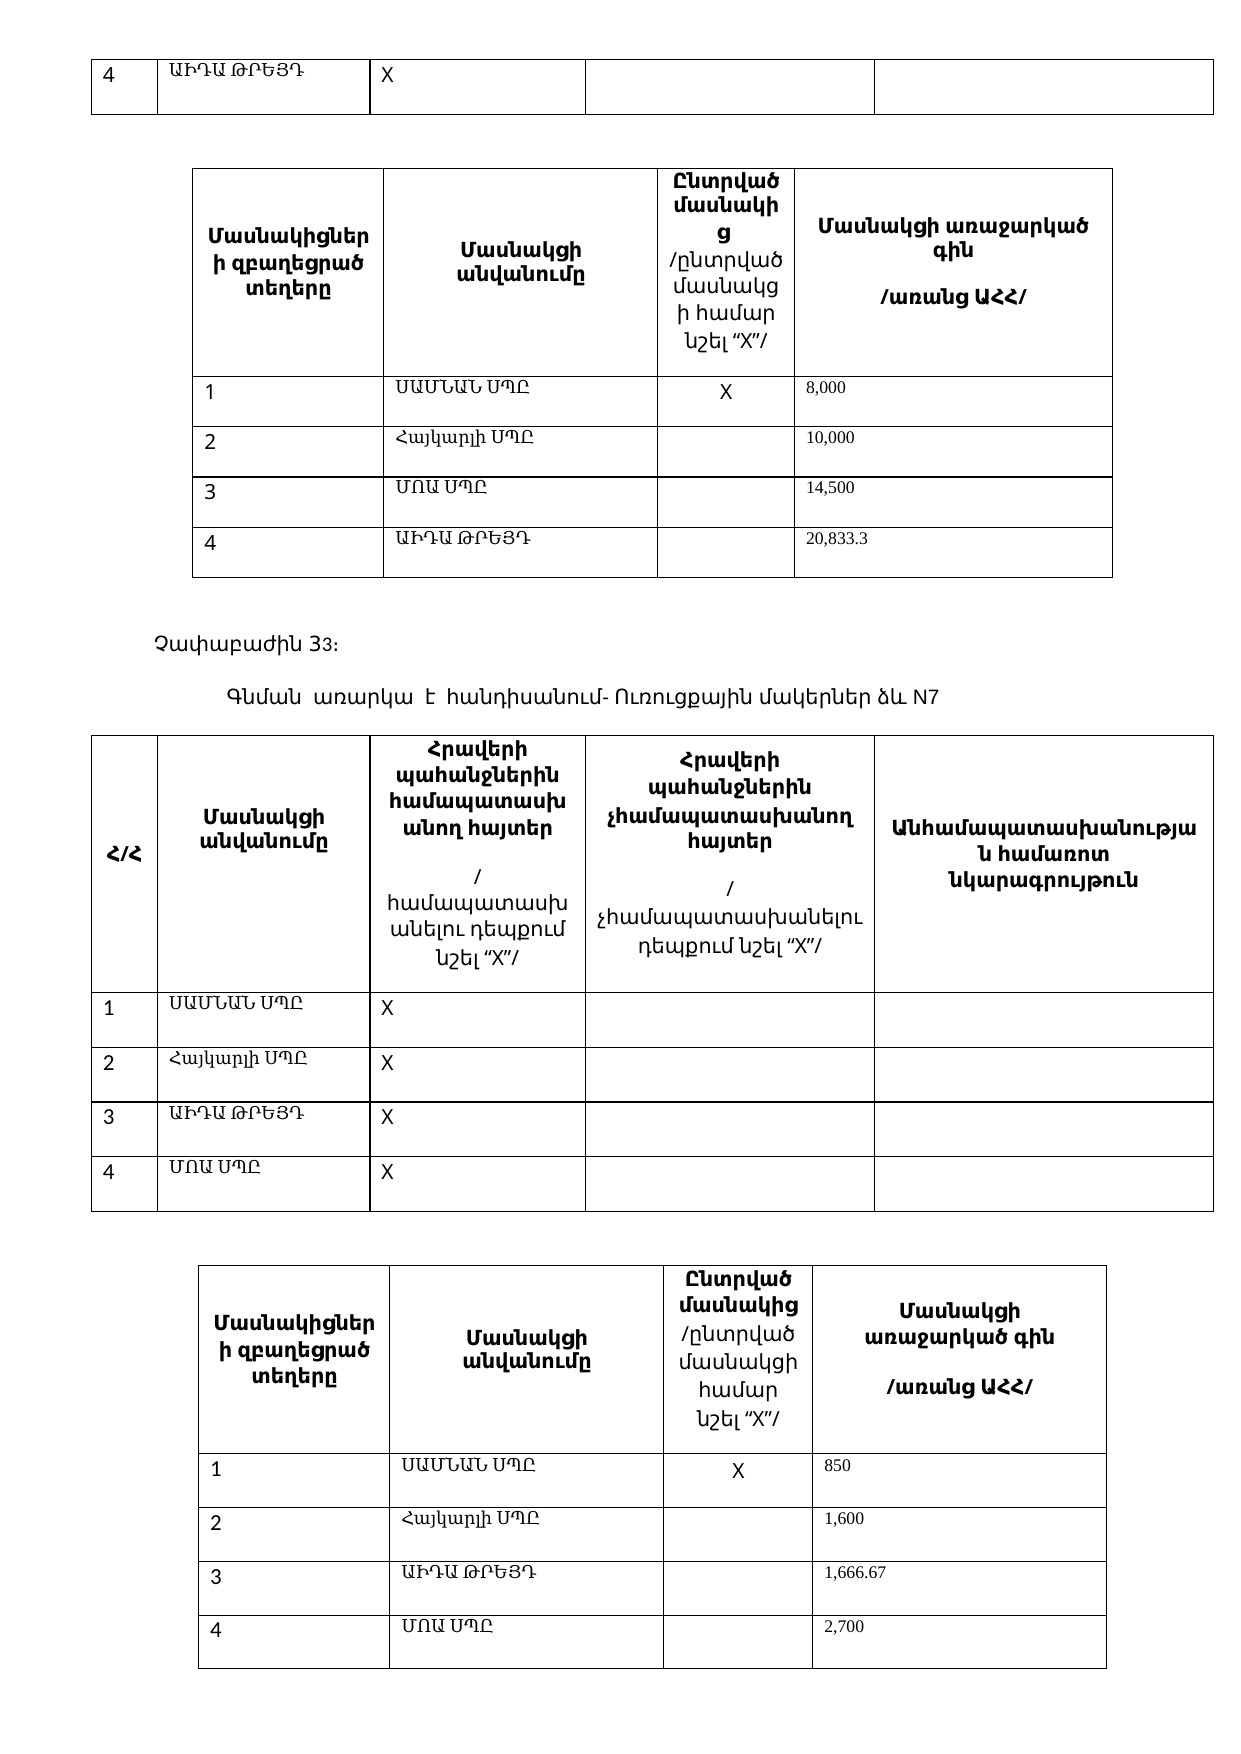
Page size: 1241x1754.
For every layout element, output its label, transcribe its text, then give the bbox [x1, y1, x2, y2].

table_cell ԱԻԴԱ ԹՐԵՅԴ [158, 60, 369, 114]
table_cell ՍԱՄՆԱՆ ՍՊԸ [384, 377, 657, 426]
table_cell 4 [92, 60, 157, 114]
table_cell 1,666.67 [813, 1562, 1106, 1614]
table_cell 3 [193, 478, 383, 527]
table_cell [875, 993, 1213, 1047]
table_cell X [371, 60, 585, 114]
table_cell [586, 1048, 874, 1101]
table_cell ՍԱՄՆԱՆ ՍՊԸ [158, 993, 369, 1047]
table_cell [875, 1157, 1213, 1211]
table_cell 4 [92, 1157, 157, 1211]
table_cell [664, 1508, 812, 1561]
table_cell [658, 478, 794, 527]
table_header Հրավերի պահանջներին համապատասխանող հայտեր /համապատասխանելու դեպքում նշել “X”/ [371, 736, 585, 992]
table_cell [875, 1048, 1213, 1101]
table_cell X [371, 1157, 585, 1211]
table_cell [586, 1103, 874, 1156]
table_cell Հայկարլի ՍՊԸ [158, 1048, 369, 1101]
table_header Մասնակցի առաջարկած գին /առանց ԱՀՀ/ [795, 169, 1112, 376]
table_cell 3 [199, 1562, 389, 1614]
table_cell Հայկարլի ՍՊԸ [384, 427, 657, 476]
table_cell Հայկարլի ՍՊԸ [390, 1508, 663, 1561]
table_header Մասնակիցների զբաղեցրած տեղերը [193, 169, 383, 376]
table_cell X [371, 993, 585, 1047]
table_cell 1 [92, 993, 157, 1047]
table_cell ՄՈԱ ՍՊԸ [390, 1616, 663, 1668]
table_cell 8,000 [795, 377, 1112, 426]
table_cell 3 [92, 1103, 157, 1156]
table_cell ԱԻԴԱ ԹՐԵՅԴ [384, 528, 657, 577]
table_cell [586, 60, 874, 114]
table_header Հրավերի պահանջներին չհամապատասխանող հայտեր /չհամապատասխանելու դեպքում նշել “X”/ [586, 736, 874, 992]
table_cell 20,833.3 [795, 528, 1112, 577]
table_cell 2 [92, 1048, 157, 1101]
table_cell ԱԻԴԱ ԹՐԵՅԴ [390, 1562, 663, 1614]
table_header Հ/Հ [92, 736, 157, 992]
table_cell 1,600 [813, 1508, 1106, 1561]
table_cell [586, 993, 874, 1047]
table_cell [875, 60, 1213, 114]
table_cell [664, 1616, 812, 1668]
table_cell 1 [199, 1454, 389, 1507]
table_cell 1 [193, 377, 383, 426]
table_header Անհամապատասխանության համառոտ նկարագրույթուն [875, 736, 1213, 992]
table_cell 14,500 [795, 478, 1112, 527]
table_cell X [658, 377, 794, 426]
table_cell 2 [199, 1508, 389, 1561]
text Չափաբաժին 33։ [153, 631, 1152, 657]
table_cell 2 [193, 427, 383, 476]
table_cell ԱԻԴԱ ԹՐԵՅԴ [158, 1103, 369, 1156]
table_cell 2,700 [813, 1616, 1106, 1668]
table_header Մասնակցի անվանումը [384, 169, 657, 376]
table_header Մասնակցի անվանումը [390, 1266, 663, 1453]
table_header Ընտրված մասնակից /ընտրված մասնակցի համար նշել “X”/ [664, 1266, 812, 1453]
table_cell 850 [813, 1454, 1106, 1507]
table_cell [658, 528, 794, 577]
table_cell [586, 1157, 874, 1211]
table_cell [875, 1103, 1213, 1156]
table_cell [658, 427, 794, 476]
table_header Մասնակցի անվանումը [158, 736, 369, 992]
table_cell 4 [199, 1616, 389, 1668]
table_cell 10,000 [795, 427, 1112, 476]
table_cell X [664, 1454, 812, 1507]
table_cell ՄՈԱ ՍՊԸ [384, 478, 657, 527]
table_cell X [371, 1103, 585, 1156]
table_cell ՍԱՄՆԱՆ ՍՊԸ [390, 1454, 663, 1507]
table_cell ՄՈԱ ՍՊԸ [158, 1157, 369, 1211]
table_header Մասնակցի առաջարկած գին /առանց ԱՀՀ/ [813, 1266, 1106, 1453]
table_cell 4 [193, 528, 383, 577]
table_header Ընտրված մասնակից /ընտրված մասնակցի համար նշել “X”/ [658, 169, 794, 376]
table_cell [664, 1562, 812, 1614]
table_cell X [371, 1048, 585, 1101]
text Գնման առարկա է հանդիսանում- Ուռուցքային մակերներ ձև N7 [153, 682, 1152, 710]
table_header Մասնակիցների զբաղեցրած տեղերը [199, 1266, 389, 1453]
